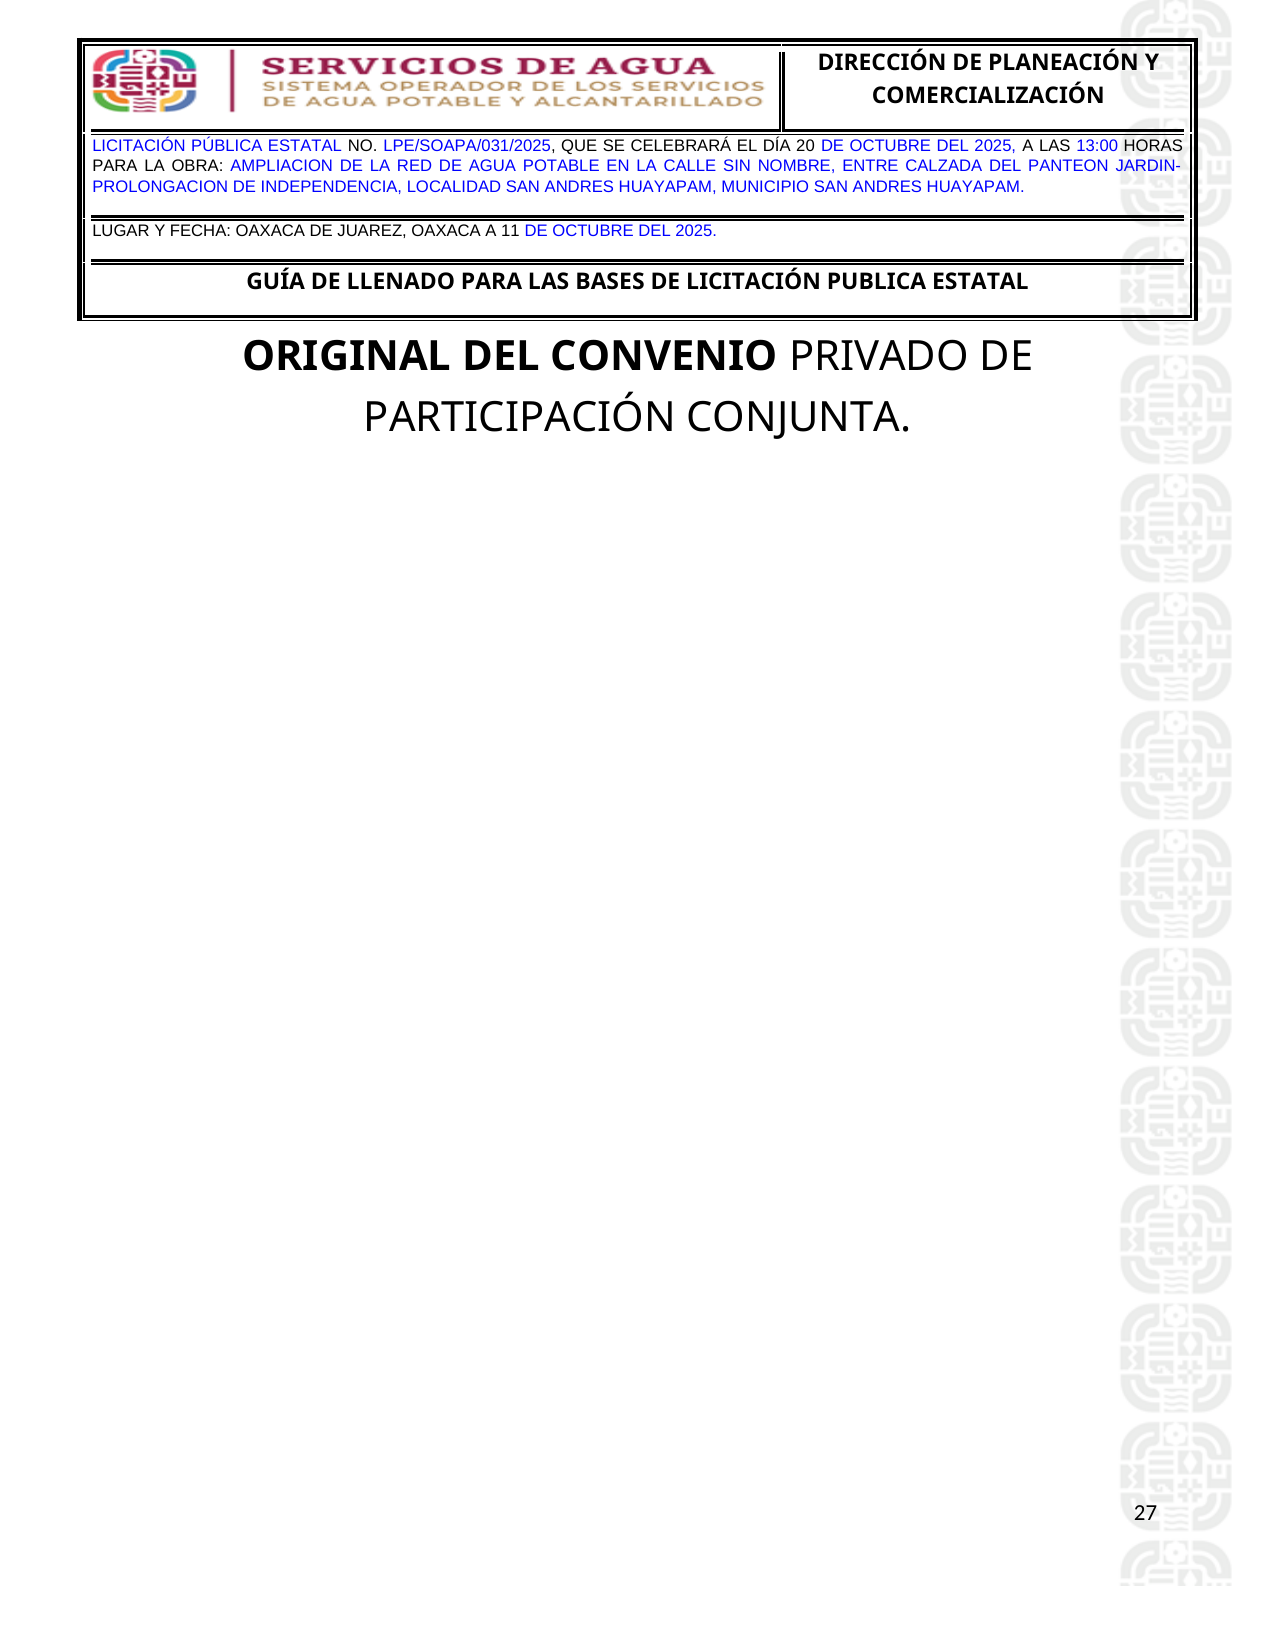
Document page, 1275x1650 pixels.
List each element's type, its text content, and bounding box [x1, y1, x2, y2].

picture [1105, 42, 1194, 320]
text ORIGINAL DEL CONVENIO PRIVADO DE PARTICIPACIÓN CONJUNTA. [118, 321, 1157, 444]
picture [88, 46, 773, 123]
text ORIGINAL DEL CONVENIO PRIVADO DE PARTICIPACIÓN CONJUNTA. [118, 265, 1157, 315]
picture [1106, 56, 1114, 67]
text ORIGINAL DEL CONVENIO PRIVADO DE PARTICIPACIÓN CONJUNTA. [118, 221, 1157, 259]
picture [1105, 0, 1235, 1586]
text ORIGINAL DEL CONVENIO PRIVADO DE PARTICIPACIÓN CONJUNTA. [118, 154, 1157, 215]
